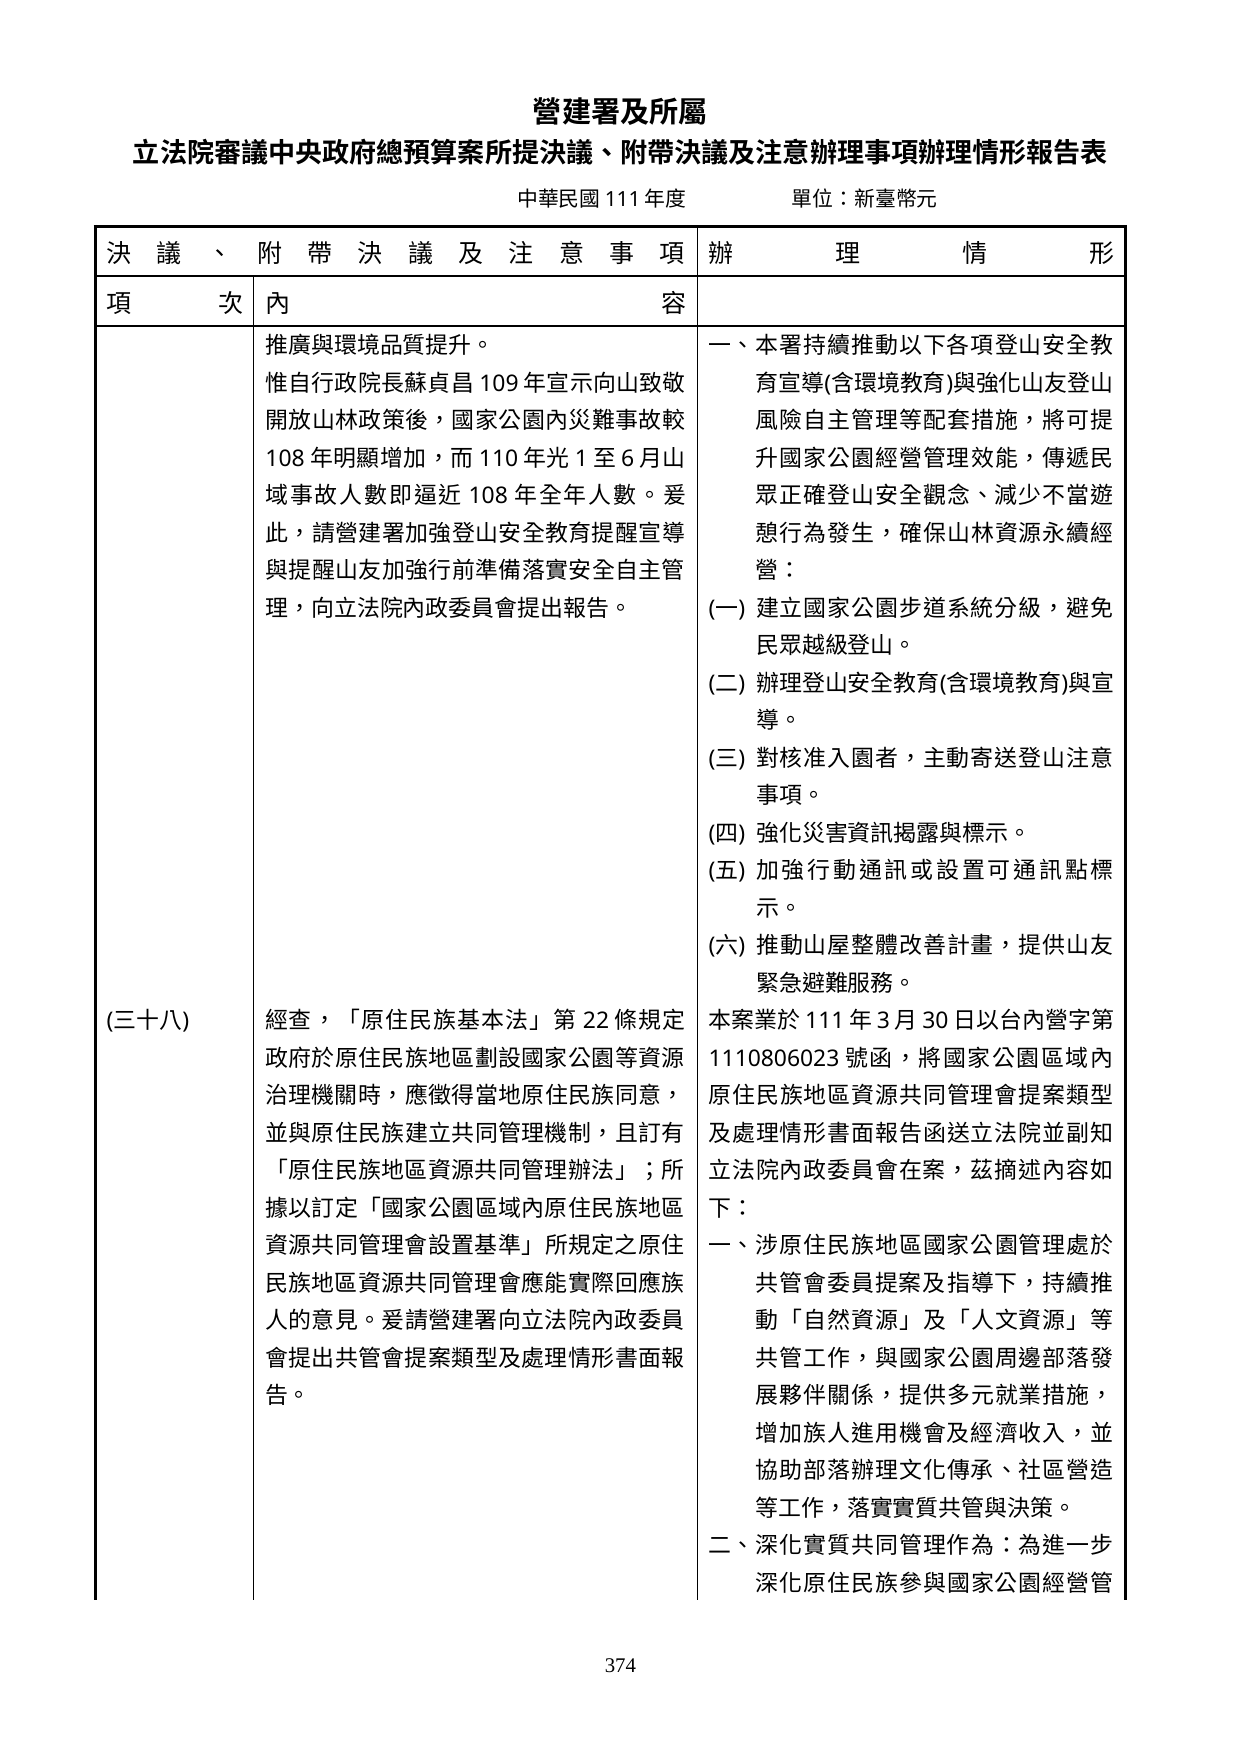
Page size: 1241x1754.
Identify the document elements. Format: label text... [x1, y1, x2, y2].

table_cell 內容 [254, 277, 697, 325]
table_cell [254, 327, 697, 1000]
table_cell [698, 277, 1124, 325]
table_cell 項次 [97, 277, 253, 325]
table_header 決議、附帶決議及注意事項 [97, 228, 697, 275]
table_cell [97, 327, 253, 1000]
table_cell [254, 1000, 697, 1600]
table_cell [97, 1000, 253, 1600]
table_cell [698, 1000, 1124, 1600]
table_header 辦理情形 [698, 228, 1124, 275]
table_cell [698, 327, 1124, 1000]
